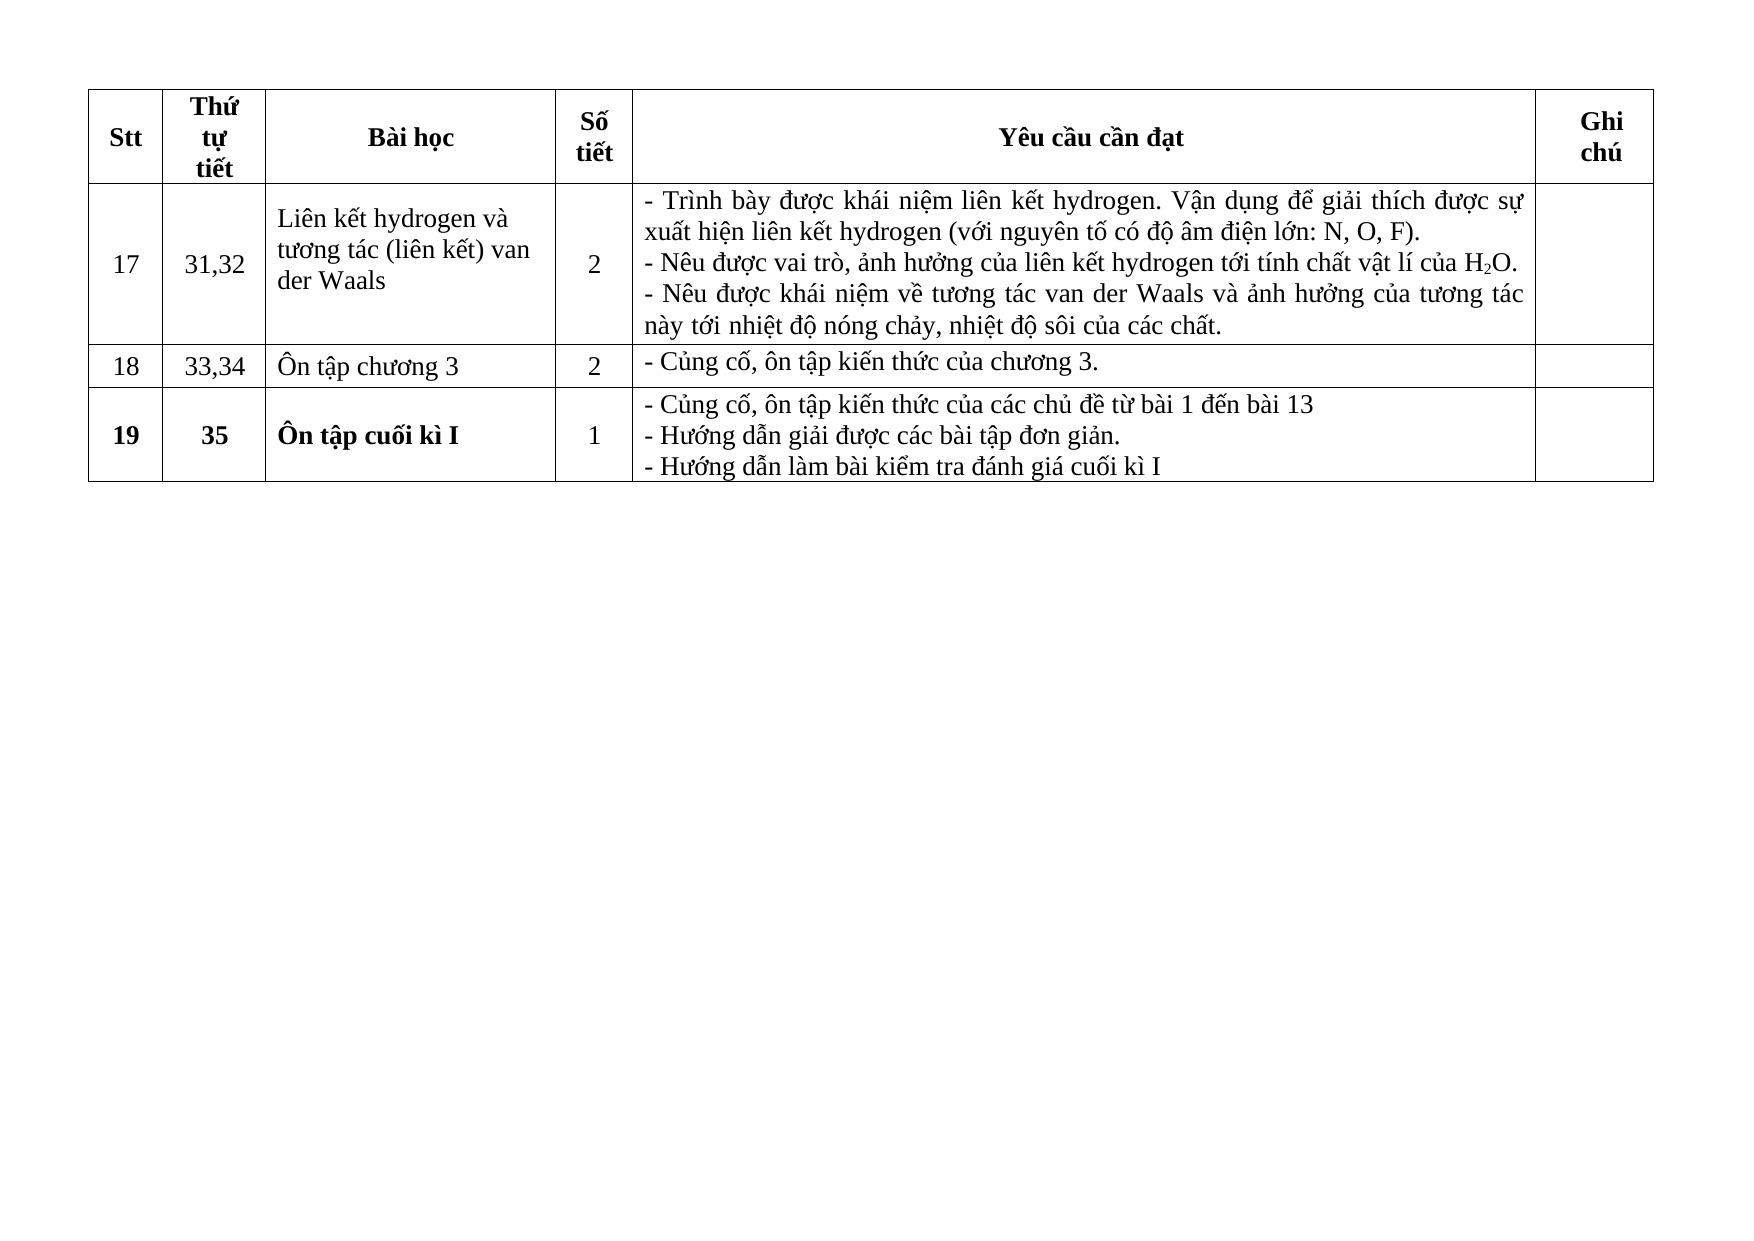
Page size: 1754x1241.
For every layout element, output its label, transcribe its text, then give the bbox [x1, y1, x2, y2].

table_cell - Củng cố, ôn tập kiến thức của chương 3. [633, 345, 1535, 387]
table_cell [1536, 388, 1653, 481]
table_header Yêu cầu cần đạt [633, 90, 1535, 183]
table_cell Ôn tập cuối kì I [266, 388, 555, 481]
table_cell 18 [89, 345, 162, 387]
table_header Stt [89, 90, 162, 183]
table_cell [1536, 184, 1653, 344]
table_cell 19 [89, 388, 162, 481]
table_cell - Củng cố, ôn tập kiến thức của các chủ đề từ bài 1 đến bài 13 - Hướng dẫn giải được các bài tập đơn giản. - Hướng dẫn làm bài kiểm tra đánh giá cuối kì I [633, 388, 1535, 481]
table_cell 2 [556, 184, 632, 344]
table_header Thứ tự tiết [163, 90, 265, 183]
table_header Ghi chú [1536, 90, 1653, 183]
table_cell 35 [163, 388, 265, 481]
table_cell 1 [556, 388, 632, 481]
table_cell Liên kết hydrogen và tương tác (liên kết) van der Waals [266, 184, 555, 344]
table_cell 33,34 [163, 345, 265, 387]
table_cell Ôn tập chương 3 [266, 345, 555, 387]
table_cell - Trình bày được khái niệm liên kết hydrogen. Vận dụng để giải thích được sự xuất hiện liên kết hydrogen (với nguyên tố có độ âm điện lớn: N, O, F). - Nêu được vai trò, ảnh hưởng của liên kết hydrogen tới tính chất vật lí của H2O. - Nêu được khái niệm về tương tác van der Waals và ảnh hưởng của tương tác này tới nhiệt độ nóng chảy, nhiệt độ sôi của các chất. [633, 184, 1535, 344]
table_header Bài học [266, 90, 555, 183]
table_cell 2 [556, 345, 632, 387]
table_header Số tiết [556, 90, 632, 183]
table_cell 31,32 [163, 184, 265, 344]
table_cell 17 [89, 184, 162, 344]
table_cell [1536, 345, 1653, 387]
